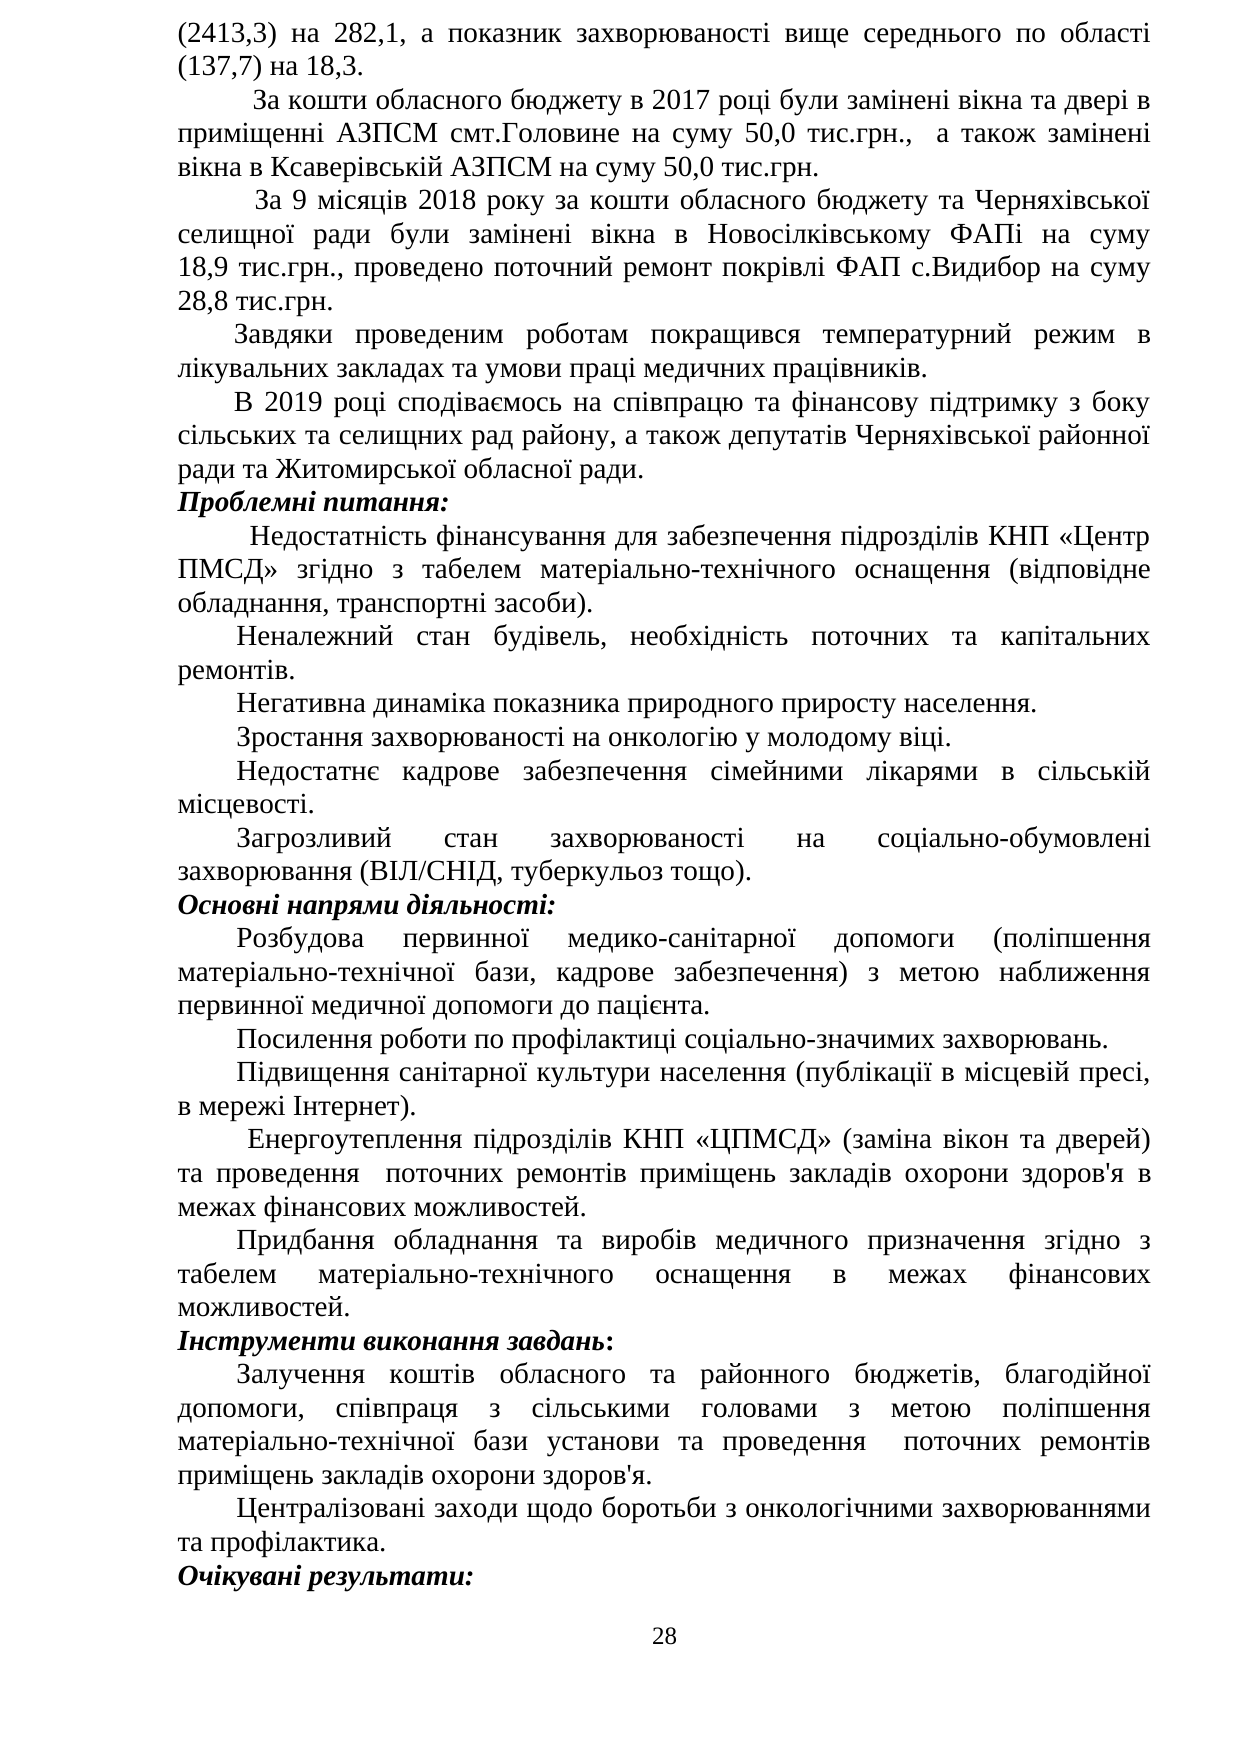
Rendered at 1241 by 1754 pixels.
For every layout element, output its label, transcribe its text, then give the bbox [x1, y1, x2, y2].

text Підвищення санітарної культури населення (публікації в місцевій пресі, в мережі Інтернет). [177, 1054, 1152, 1122]
text Недостатність фінансування для забезпечення підрозділів КНП «Центр ПМСД» згідно з табелем матеріально-технічного оснащення (відповідне обладнання, транспортні засоби). [177, 518, 1152, 618]
text Неналежний стан будівель, необхідність поточних та капітальних ремонтів. [177, 618, 1152, 686]
text Завдяки проведеним роботам покращився температурний режим в лікувальних закладах та умови праці медичних працівників. [177, 317, 1152, 384]
text Розбудова первинної медико-санітарної допомоги (поліпшення матеріально-технічної бази, кадрове забезпечення) з метою наближення первинної медичної допомоги до пацієнта. [177, 920, 1152, 1021]
text Зростання захворюваності на онкологію у молодому віці. [177, 719, 1152, 753]
text Проблемні питання: [177, 484, 1152, 518]
text В 2019 році сподіваємось на співпрацю та фінансову підтримку з боку сільських та селищних рад району, а також депутатів Черняхівської районної ради та Житомирської обласної ради. [177, 384, 1152, 484]
text За кошти обласного бюджету в 2017 році були замінені вікна та двері в приміщенні АЗПСМ смт.Головине на суму 50,0 тис.грн., а також замінені вікна в Ксаверівській АЗПСМ на суму 50,0 тис.грн. [177, 82, 1152, 182]
text Загрозливий стан захворюваності на соціально-обумовлені захворювання (ВІЛ/СНІД, туберкульоз тощо). [177, 820, 1152, 887]
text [177, 15, 1152, 82]
text Недостатнє кадрове забезпечення сімейними лікарями в сільській місцевості. [177, 753, 1152, 820]
text Залучення коштів обласного та районного бюджетів, благодійної допомоги, співпраця з сільськими головами з метою поліпшення матеріально-технічної бази установи та проведення поточних ремонтів приміщень закладів охорони здоров'я. [177, 1356, 1152, 1491]
text Придбання обладнання та виробів медичного призначення згідно з табелем матеріально-технічного оснащення в межах фінансових можливостей. [177, 1222, 1152, 1323]
text Основні напрями діяльності: [177, 887, 1152, 920]
text Негативна динаміка показника природного приросту населення. [177, 686, 1152, 719]
text Енергоутеплення підрозділів КНП «ЦПМСД» (заміна вікон та дверей) та проведення поточних ремонтів приміщень закладів охорони здоров'я в межах фінансових можливостей. [177, 1122, 1152, 1222]
text Посилення роботи по профілактиці соціально-значимих захворювань. [177, 1021, 1152, 1054]
text За 9 місяців 2018 року за кошти обласного бюджету та Черняхівської селищної ради були замінені вікна в Новосілківському ФАПі на суму 18,9 тис.грн., проведено поточний ремонт покрівлі ФАП с.Видибор на суму 28,8 тис.грн. [177, 182, 1152, 317]
text Централізовані заходи щодо боротьби з онкологічними захворюваннями та профілактика. [177, 1491, 1152, 1558]
text Інструменти виконання завдань: [177, 1323, 1152, 1356]
text Очікувані результати: [177, 1558, 1152, 1591]
